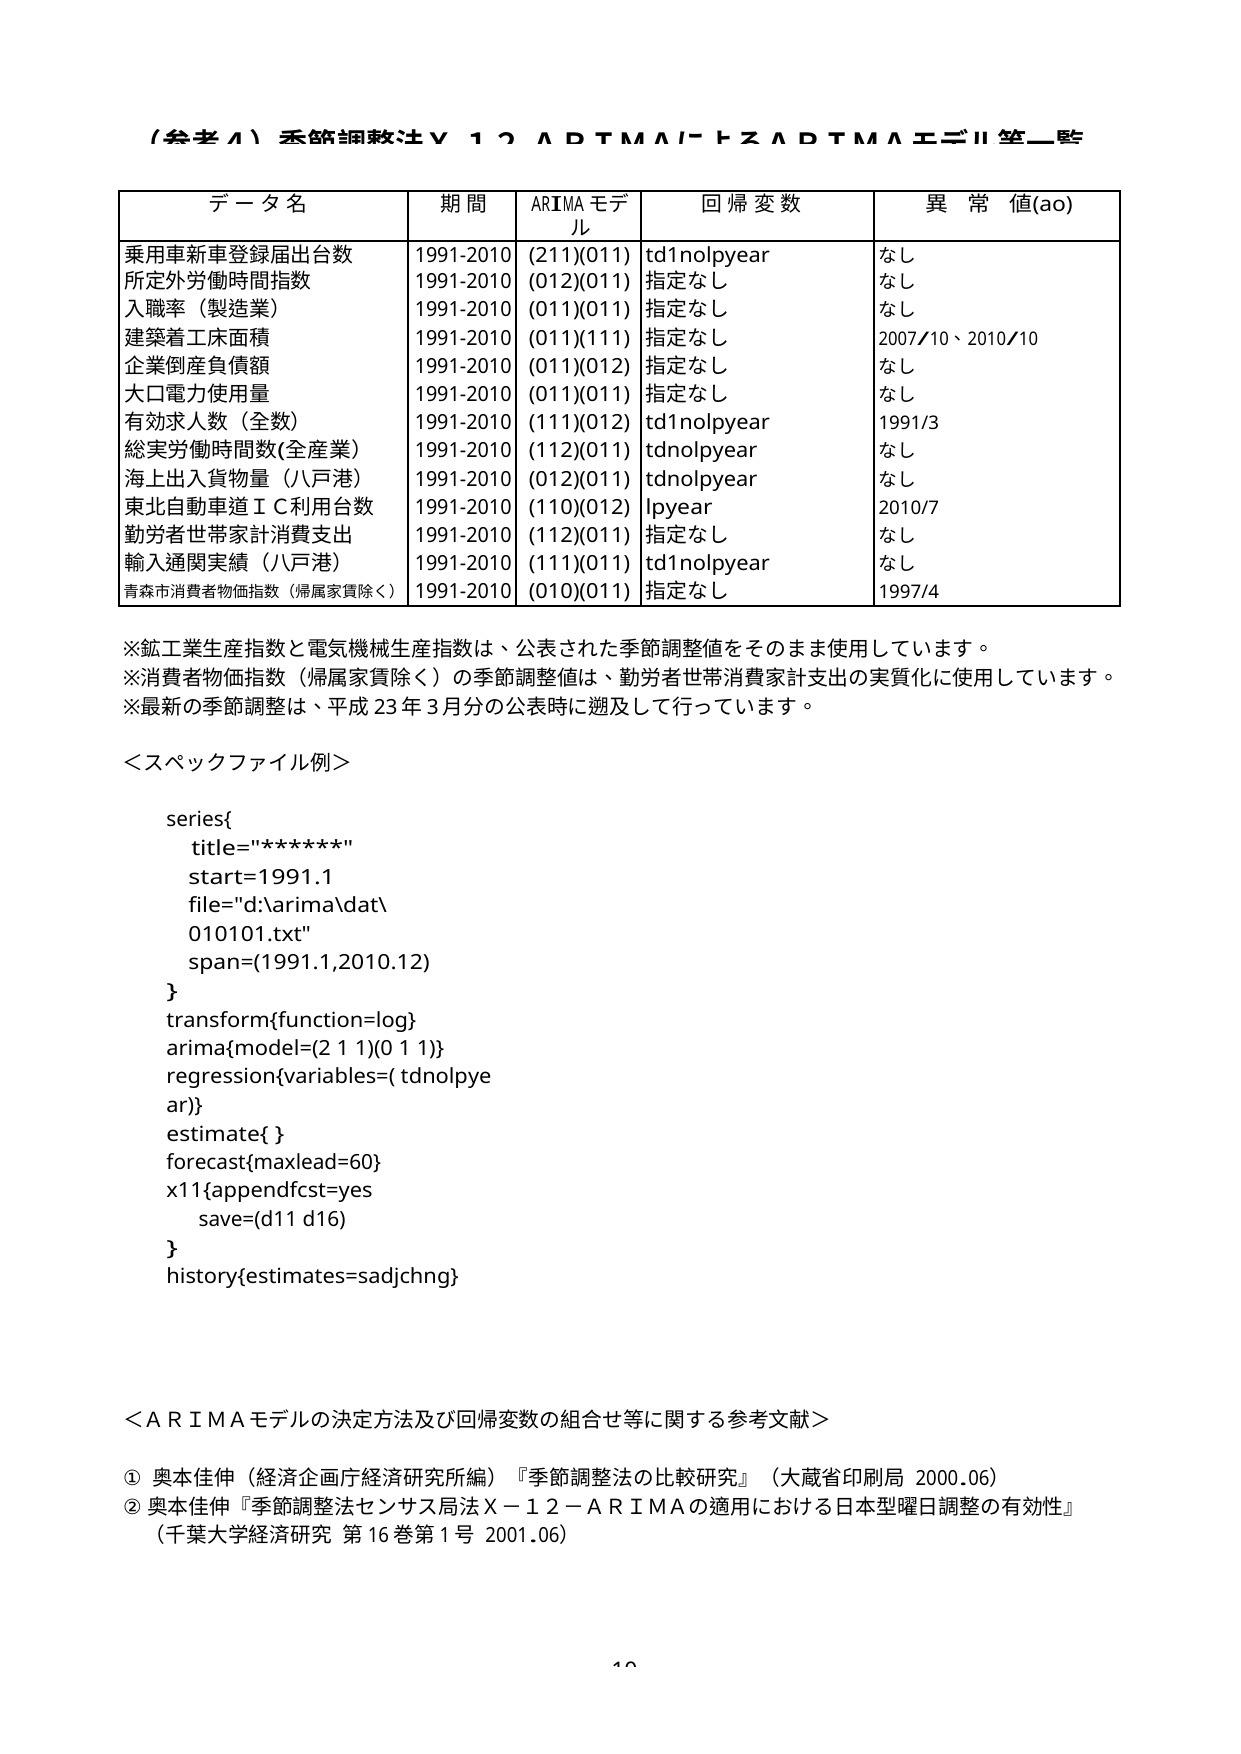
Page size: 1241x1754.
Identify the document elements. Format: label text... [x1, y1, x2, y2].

table_cell 2007/10、2010/10 [875, 324, 1119, 352]
table_cell (011)(011) [517, 296, 640, 324]
text title="******" start=1991.1 [188, 833, 412, 890]
table_cell 指定なし [642, 381, 873, 409]
text file="d:\arima\dat\010101.txt" span=(1991.1,2010.12) [188, 891, 498, 976]
table_cell なし [875, 550, 1119, 578]
text ＜スペックファイル例＞ series{ [123, 720, 412, 833]
table_cell 青森市消費者物価指数（帰属家賃除く） [120, 578, 407, 605]
table_cell (211)(011) [517, 242, 640, 268]
text estimate{ } forecast{maxlead=60} x11{appendfcst=yes [166, 1119, 412, 1204]
table_cell (011)(011) [517, 381, 640, 409]
table_cell 1991-2010 [409, 437, 515, 465]
table_cell 指定なし [642, 324, 873, 352]
table_cell 指定なし [642, 268, 873, 296]
table_cell なし [875, 352, 1119, 381]
table_cell 1991-2010 [409, 465, 515, 493]
table_cell 指定なし [642, 522, 873, 550]
table_cell 指定なし [642, 296, 873, 324]
table_cell 有効求人数（全数） [120, 409, 407, 437]
text ＜ＡＲＩＭＡモデルの決定方法及び回帰変数の組合せ等に関する参考文献＞ [123, 1406, 1153, 1434]
table_cell 東北自動車道ＩＣ利用台数 [120, 494, 407, 522]
table_cell (110)(012) [517, 494, 640, 522]
text save=(d11 d16) [198, 1204, 1153, 1233]
table_cell なし [875, 296, 1119, 324]
table_cell tdnolpyear [642, 465, 873, 493]
text ※最新の季節調整は、平成23年3月分の公表時に遡及して行っています。 [123, 692, 1153, 720]
table_cell 乗用車新車登録届出台数 [120, 242, 407, 268]
table_cell 2010/7 [875, 494, 1119, 522]
table_cell lpyear [642, 494, 873, 522]
table_cell (012)(011) [517, 268, 640, 296]
table_cell tdnolpyear [642, 437, 873, 465]
table_cell (112)(011) [517, 437, 640, 465]
table_cell 海上出入貨物量（八戸港） [120, 465, 407, 493]
table_cell 1991-2010 [409, 409, 515, 437]
text ① 奥本佳伸（経済企画庁経済研究所編）『季節調整法の比較研究』（大蔵省印刷局 2000.06） [123, 1463, 1153, 1492]
table_cell 総実労働時間数(全産業） [120, 437, 407, 465]
table_header デ ー タ 名 [120, 192, 407, 240]
text history{estimates=sadjchng} [166, 1262, 1153, 1290]
table_cell 1991-2010 [409, 352, 515, 381]
table_cell 企業倒産負債額 [120, 352, 407, 381]
table_cell 1991-2010 [409, 578, 515, 605]
table_cell 輸入通関実績（八戸港） [120, 550, 407, 578]
table_cell td1nolpyear [642, 409, 873, 437]
text } [166, 1233, 1153, 1261]
subtitle ※鉱工業生産指数と電気機械生産指数は、公表された季節調整値をそのまま使用しています。 [123, 634, 1153, 663]
table_cell 1991-2010 [409, 494, 515, 522]
table_cell 建築着工床面積 [120, 324, 407, 352]
table_cell 指定なし [642, 352, 873, 381]
table_cell 1991-2010 [409, 296, 515, 324]
table_cell 勤労者世帯家計消費支出 [120, 522, 407, 550]
text ② 奥本佳伸『季節調整法センサス局法Ｘ－１２－ＡＲＩＭＡの適用における日本型曜日調整の有効性』 [123, 1492, 1153, 1520]
table_cell 指定なし [642, 578, 873, 605]
table_cell td1nolpyear [642, 242, 873, 268]
text ※消費者物価指数（帰属家賃除く）の季節調整値は、勤労者世帯消費家計支出の実質化に使用しています。 [123, 663, 1153, 691]
table_cell (011)(012) [517, 352, 640, 381]
table_cell 1991/3 [875, 409, 1119, 437]
table_header 回 帰 変 数 [642, 192, 873, 240]
table_cell 1997/4 [875, 578, 1119, 605]
table_cell 1991-2010 [409, 381, 515, 409]
table_header ARIMAモデル [517, 192, 640, 240]
table_cell 所定外労働時間指数 [120, 268, 407, 296]
table_cell (011)(111) [517, 324, 640, 352]
table_cell なし [875, 437, 1119, 465]
table_cell 1991-2010 [409, 522, 515, 550]
table_cell (012)(011) [517, 465, 640, 493]
table_cell (111)(011) [517, 550, 640, 578]
table_header 期 間 [409, 192, 515, 240]
table_cell なし [875, 522, 1119, 550]
table_cell なし [875, 381, 1119, 409]
text } [166, 976, 1153, 1004]
table_cell 大口電力使用量 [120, 381, 407, 409]
table_cell (112)(011) [517, 522, 640, 550]
table_cell 入職率（製造業） [120, 296, 407, 324]
table_cell 1991-2010 [409, 324, 515, 352]
text （千葉大学経済研究 第16巻第1号 2001.06） [144, 1521, 1153, 1549]
table_header 異 常 値(ao) [875, 192, 1119, 240]
table_cell (010)(011) [517, 578, 640, 605]
table_cell なし [875, 268, 1119, 296]
table_cell 1991-2010 [409, 242, 515, 268]
table_cell なし [875, 242, 1119, 268]
table_cell 1991-2010 [409, 550, 515, 578]
table_cell (111)(012) [517, 409, 640, 437]
table_cell td1nolpyear [642, 550, 873, 578]
table_cell なし [875, 465, 1119, 493]
table_cell 1991-2010 [409, 268, 515, 296]
text transform{function=log} arima{model=(2 1 1)(0 1 1)} regression{variables=( tdnolpyear)} [166, 1005, 498, 1118]
